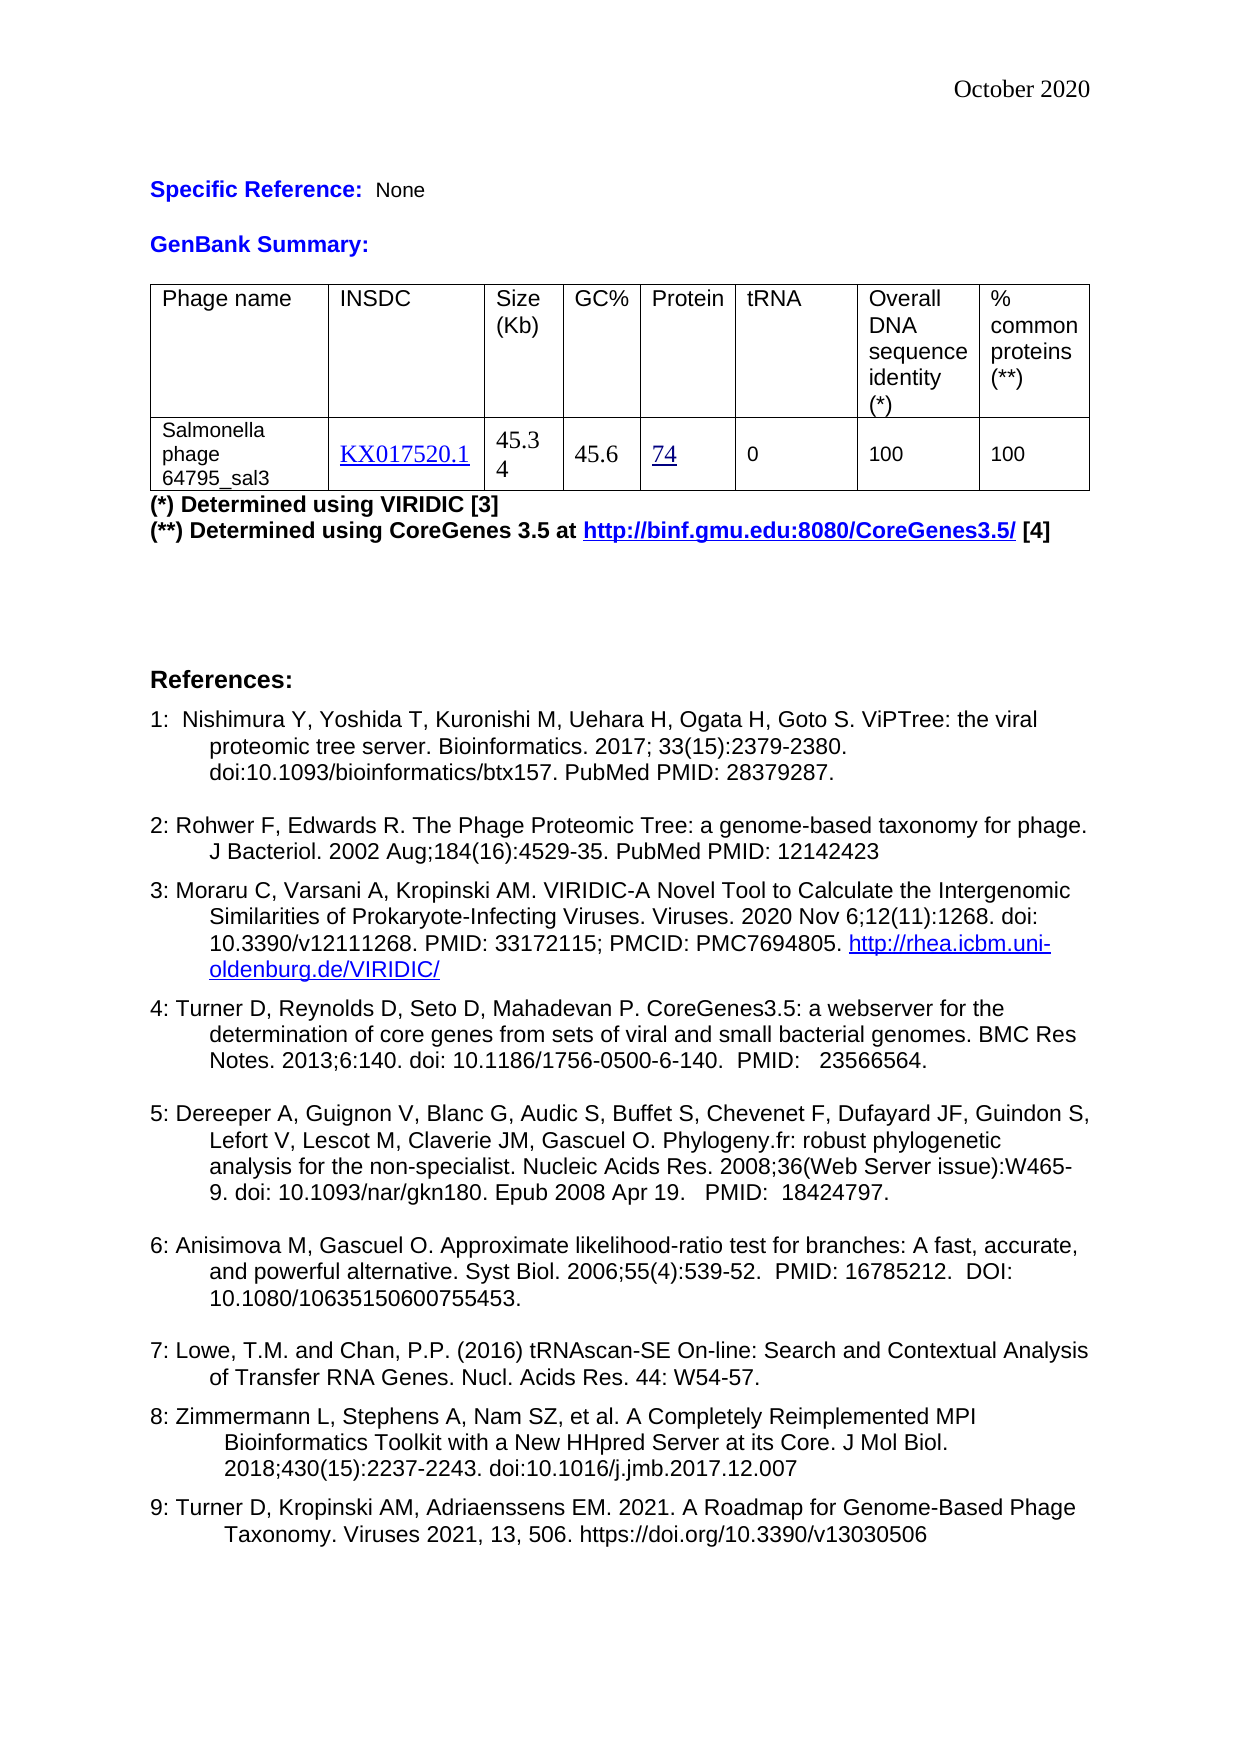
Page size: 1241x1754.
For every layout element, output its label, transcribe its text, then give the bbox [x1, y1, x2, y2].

text (*) Determined using VIRIDIC [3] [150, 491, 1090, 517]
table_cell KX017520.1 [329, 418, 484, 490]
text (**) Determined using CoreGenes 3.5 at http://binf.gmu.edu:8080/CoreGenes3.5/ [4] [150, 517, 1090, 544]
table_header Size (Kb) [485, 285, 563, 417]
table_cell 45.34 [485, 418, 563, 490]
table_cell 100 [858, 418, 979, 490]
text References: [150, 665, 1090, 694]
table_header Overall DNA sequence identity (*) [858, 285, 979, 417]
table_cell 45.6 [564, 418, 640, 490]
text GenBank Summary: [150, 231, 1090, 258]
table_header GC% [564, 285, 640, 417]
text 4: Turner D, Reynolds D, Seto D, Mahadevan P. CoreGenes3.5: a webserver for the determination of core genes from sets of viral and small bacterial genomes. BMC Res Notes. 2013;6:140. doi: 10.1186/1756-0500-6-140. PMID: 23566564. [150, 995, 1090, 1074]
text 8: Zimmermann L, Stephens A, Nam SZ, et al. A Completely Reimplemented MPI Bioinformatics Toolkit with a New HHpred Server at its Core. J Mol Biol. 2018;430(15):2237-2243. doi:10.1016/j.jmb.2017.12.007 [150, 1403, 1090, 1482]
text 3: Moraru C, Varsani A, Kropinski AM. VIRIDIC-A Novel Tool to Calculate the Intergenomic Similarities of Prokaryote-Infecting Viruses. Viruses. 2020 Nov 6;12(11):1268. doi: 10.3390/v12111268. PMID: 33172115; PMCID: PMC7694805. http://rhea.icbm.uni-oldenburg.de/VIRIDIC/ [150, 877, 1090, 982]
text 1: Nishimura Y, Yoshida T, Kuronishi M, Uehara H, Ogata H, Goto S. ViPTree: the viral proteomic tree server. Bioinformatics. 2017; 33(15):2379-2380. doi:10.1093/bioinformatics/btx157. PubMed PMID: 28379287. [150, 706, 1090, 785]
text 5: Dereeper A, Guignon V, Blanc G, Audic S, Buffet S, Chevenet F, Dufayard JF, Guindon S, Lefort V, Lescot M, Claverie JM, Gascuel O. Phylogeny.fr: robust phylogenetic analysis for the non-specialist. Nucleic Acids Res. 2008;36(Web Server issue):W465-9. doi: 10.1093/nar/gkn180. Epub 2008 Apr 19. PMID: 18424797. [150, 1100, 1090, 1206]
table_header Protein [641, 285, 735, 417]
table_cell 100 [980, 418, 1089, 490]
table_header % common proteins (**) [980, 285, 1089, 417]
text 9: Turner D, Kropinski AM, Adriaenssens EM. 2021. A Roadmap for Genome-Based Phage Taxonomy. Viruses 2021, 13, 506. https://doi.org/10.3390/v13030506 [150, 1494, 1090, 1547]
table_cell Salmonella phage 64795_sal3 [151, 418, 328, 490]
table_header tRNA [736, 285, 857, 417]
table_header INSDC [329, 285, 484, 417]
text Specific Reference: None [150, 176, 1090, 203]
table_cell 74 [641, 418, 735, 490]
table_cell 0 [736, 418, 857, 490]
text 2: Rohwer F, Edwards R. The Phage Proteomic Tree: a genome-based taxonomy for phage. J Bacteriol. 2002 Aug;184(16):4529-35. PubMed PMID: 12142423 [150, 812, 1090, 864]
text 6: Anisimova M, Gascuel O. Approximate likelihood-ratio test for branches: A fast, accurate, and powerful alternative. Syst Biol. 2006;55(4):539-52. PMID: 16785212. DOI: 10.1080/10635150600755453. [150, 1232, 1090, 1311]
text 7: Lowe, T.M. and Chan, P.P. (2016) tRNAscan-SE On-line: Search and Contextual Analysis of Transfer RNA Genes. Nucl. Acids Res. 44: W54-57. [150, 1337, 1090, 1390]
table_header Phage name [151, 285, 328, 417]
